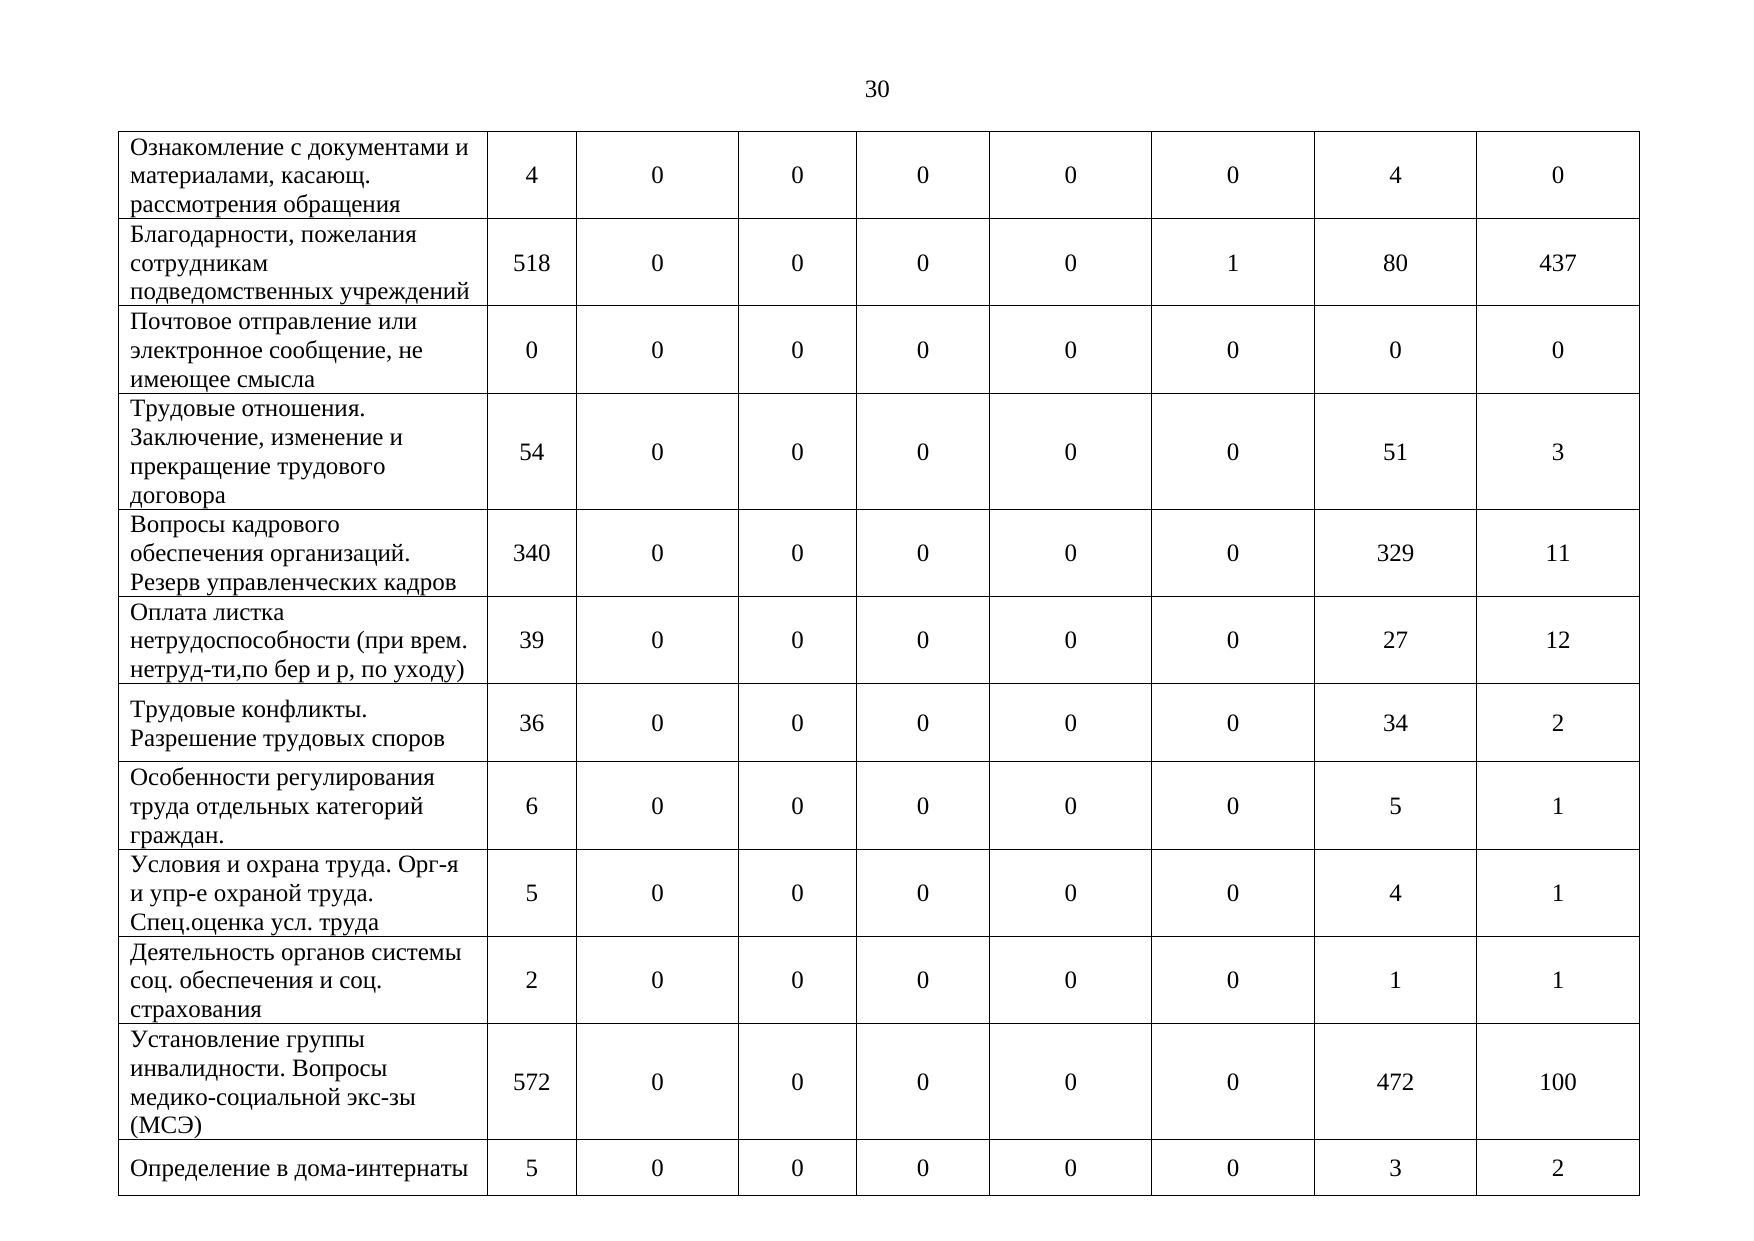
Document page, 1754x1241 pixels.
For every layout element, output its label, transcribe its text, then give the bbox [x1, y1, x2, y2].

table_cell 0 [1315, 306, 1476, 392]
table_cell 0 [857, 762, 989, 848]
table_cell 27 [1315, 597, 1476, 683]
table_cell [119, 1140, 487, 1195]
table_cell 0 [577, 394, 738, 508]
table_cell 5 [488, 1140, 576, 1195]
table_cell Почтовое отправление или электронное сообщение, не имеющее смысла [119, 306, 487, 392]
table_cell 0 [990, 1140, 1151, 1195]
table_cell 0 [739, 510, 856, 596]
table_cell 0 [1477, 132, 1639, 218]
table_cell 0 [577, 762, 738, 848]
table_cell 11 [1477, 510, 1639, 596]
table_cell 36 [488, 684, 576, 761]
table_cell Деятельность органов системы соц. обеспечения и соц. страхования [119, 937, 487, 1023]
table_cell 0 [990, 510, 1151, 596]
table_cell 0 [990, 937, 1151, 1023]
table_cell 1 [1477, 850, 1639, 936]
table_cell 0 [739, 1024, 856, 1139]
table_cell Вопросы кадрового обеспечения организаций. Резерв управленческих кадров [119, 510, 487, 596]
table_cell 0 [857, 597, 989, 683]
table_cell 0 [857, 510, 989, 596]
table_cell 4 [1315, 850, 1476, 936]
table_cell 0 [739, 1140, 856, 1195]
table_cell Благодарности, пожелания сотрудникам подведомственных учреждений [119, 219, 487, 305]
table_cell 5 [1315, 762, 1476, 848]
table_cell 0 [990, 1024, 1151, 1139]
table_cell 1 [1152, 219, 1314, 305]
table_cell 4 [488, 132, 576, 218]
table_cell 2 [488, 937, 576, 1023]
table_cell Трудовые отношения. Заключение, изменение и прекращение трудового договора [119, 394, 487, 508]
table_cell 0 [857, 132, 989, 218]
table_cell 0 [990, 762, 1151, 848]
table_cell 0 [857, 1024, 989, 1139]
table_cell 0 [1477, 306, 1639, 392]
table_cell Условия и охрана труда. Орг-я и упр-е охраной труда. Спец.оценка усл. труда [119, 850, 487, 936]
table_cell 51 [1315, 394, 1476, 508]
table_cell 6 [488, 762, 576, 848]
table_cell 0 [577, 219, 738, 305]
table_cell 2 [1477, 1140, 1639, 1195]
table_cell 0 [1152, 762, 1314, 848]
table_cell 1 [1477, 762, 1639, 848]
table_cell 0 [577, 132, 738, 218]
table_cell 0 [739, 394, 856, 508]
table_cell 0 [577, 1024, 738, 1139]
table_cell 0 [739, 132, 856, 218]
table_cell 0 [857, 850, 989, 936]
table_cell 0 [739, 219, 856, 305]
table_cell 0 [857, 1140, 989, 1195]
table_cell 0 [990, 597, 1151, 683]
table_cell Установление группы инвалидности. Вопросы медико-социальной экс-зы (МСЭ) [119, 1024, 487, 1139]
table_cell 0 [577, 597, 738, 683]
table_cell 80 [1315, 219, 1476, 305]
table_cell Ознакомление с документами и материалами, касающ. рассмотрения обращения [119, 132, 487, 218]
table_cell 0 [1152, 394, 1314, 508]
table_cell 0 [990, 684, 1151, 761]
table_cell 0 [739, 597, 856, 683]
table_cell 329 [1315, 510, 1476, 596]
table_cell 0 [739, 684, 856, 761]
table_cell 0 [990, 132, 1151, 218]
table_cell 0 [857, 684, 989, 761]
table_cell 0 [1152, 1024, 1314, 1139]
table_cell 34 [1315, 684, 1476, 761]
table_cell 0 [577, 1140, 738, 1195]
table_cell 0 [577, 306, 738, 392]
table_cell 0 [857, 219, 989, 305]
table_cell 39 [488, 597, 576, 683]
table_cell 0 [990, 306, 1151, 392]
table_cell 340 [488, 510, 576, 596]
table_cell 12 [1477, 597, 1639, 683]
table_cell 0 [739, 762, 856, 848]
table_cell 0 [1152, 937, 1314, 1023]
table_cell 0 [1152, 850, 1314, 936]
table_cell 0 [1152, 684, 1314, 761]
table_cell 0 [857, 306, 989, 392]
table_cell 0 [990, 850, 1151, 936]
table_cell Оплата листка нетрудоспособности (при врем. нетруд-ти,по бер и р, по уходу) [119, 597, 487, 683]
table_cell 2 [1477, 684, 1639, 761]
table_cell 100 [1477, 1024, 1639, 1139]
table_cell 0 [1152, 306, 1314, 392]
table_cell 0 [857, 394, 989, 508]
table_cell 518 [488, 219, 576, 305]
table_cell 1 [1315, 937, 1476, 1023]
table_cell 0 [739, 937, 856, 1023]
table_cell 0 [577, 510, 738, 596]
table_cell 3 [1315, 1140, 1476, 1195]
table_cell 0 [577, 937, 738, 1023]
table_cell 0 [1152, 1140, 1314, 1195]
table_cell Трудовые конфликты. Разрешение трудовых споров [119, 684, 487, 761]
table_cell 4 [1315, 132, 1476, 218]
table_cell 0 [739, 850, 856, 936]
table_cell 0 [990, 219, 1151, 305]
table_cell 5 [488, 850, 576, 936]
table_cell 1 [1477, 937, 1639, 1023]
table_cell Особенности регулирования труда отдельных категорий граждан. [119, 762, 487, 848]
table_cell 437 [1477, 219, 1639, 305]
table_cell 54 [488, 394, 576, 508]
table_cell 0 [1152, 132, 1314, 218]
table_cell 0 [1152, 510, 1314, 596]
table_cell 472 [1315, 1024, 1476, 1139]
table_cell 3 [1477, 394, 1639, 508]
table_cell 0 [739, 306, 856, 392]
table_cell 0 [990, 394, 1151, 508]
table_cell 572 [488, 1024, 576, 1139]
table_cell 0 [1152, 597, 1314, 683]
table_cell 0 [577, 850, 738, 936]
table_cell 0 [577, 684, 738, 761]
table_cell 0 [488, 306, 576, 392]
table_cell 0 [857, 937, 989, 1023]
